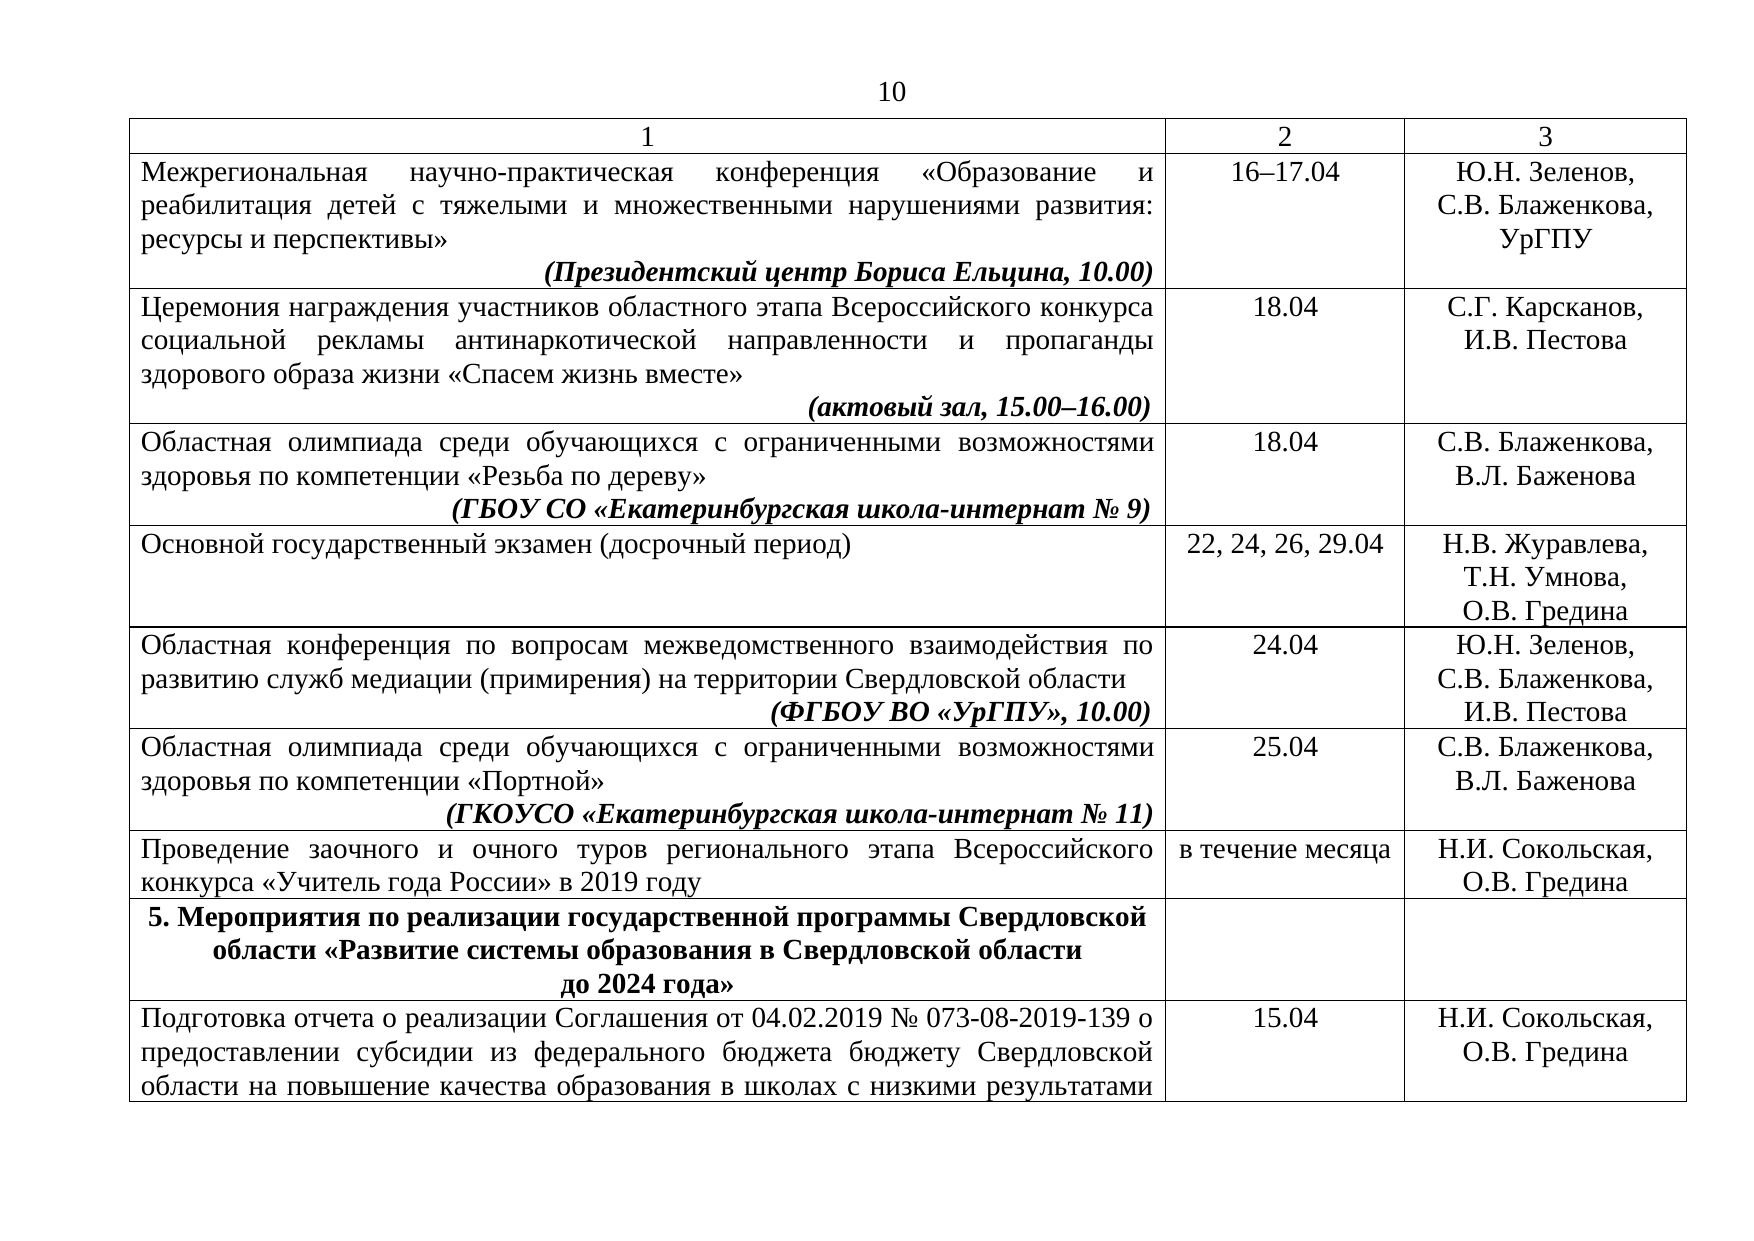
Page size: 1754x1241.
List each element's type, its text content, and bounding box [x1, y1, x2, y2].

table_cell Ю.Н. Зеленов, С.В. Блаженкова, И.В. Пестова [1405, 628, 1686, 728]
table_cell 25.04 [1166, 729, 1404, 830]
table_cell С.Г. Карсканов, И.В. Пестова [1405, 289, 1686, 423]
table_cell 22, 24, 26, 29.04 [1166, 526, 1404, 626]
table_cell Н.И. Сокольская, О.В. Гредина [1405, 1001, 1686, 1101]
table_cell 16–17.04 [1166, 154, 1404, 288]
table_cell 15.04 [1166, 1001, 1404, 1101]
table_cell 5. Мероприятия по реализации государственной программы Свердловской области «Развитие системы образования в Свердловской области до 2024 года» [130, 899, 1165, 999]
table_cell Н.В. Журавлева, Т.Н. Умнова, О.В. Гредина [1405, 526, 1686, 626]
table_cell [1166, 899, 1404, 999]
table_cell 18.04 [1166, 424, 1404, 525]
table_header 2 [1166, 119, 1404, 153]
table_cell Областная олимпиада среди обучающихся с ограниченными возможностями здоровья по компетенции «Портной» (ГКОУСО «Екатеринбургская школа-интернат № 11) [130, 729, 1165, 830]
table_cell Проведение заочного и очного туров регионального этапа Всероссийского конкурса «Учитель года России» в 2019 году [130, 831, 1165, 898]
table_cell 18.04 [1166, 289, 1404, 423]
table_header 3 [1405, 119, 1686, 153]
table_cell Основной государственный экзамен (досрочный период) [130, 526, 1165, 626]
table_cell С.В. Блаженкова, В.Л. Баженова [1405, 424, 1686, 525]
table_cell С.В. Блаженкова, В.Л. Баженова [1405, 729, 1686, 830]
table_cell Ю.Н. Зеленов, С.В. Блаженкова, УрГПУ [1405, 154, 1686, 288]
table_cell Областная конференция по вопросам межведомственного взаимодействия по развитию служб медиации (примирения) на территории Свердловской области (ФГБОУ ВО «УрГПУ», 10.00) [130, 628, 1165, 728]
table_cell Н.И. Сокольская, О.В. Гредина [1405, 831, 1686, 898]
table_header 1 [130, 119, 1165, 153]
table_cell 24.04 [1166, 628, 1404, 728]
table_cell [130, 1001, 1165, 1101]
table_cell в течение месяца [1166, 831, 1404, 898]
table_cell Межрегиональная научно-практическая конференция «Образование и реабилитация детей с тяжелыми и множественными нарушениями развития: ресурсы и перспективы» (Президентский центр Бориса Ельцина, 10.00) [130, 154, 1165, 288]
table_cell [1405, 899, 1686, 999]
table_cell Областная олимпиада среди обучающихся с ограниченными возможностями здоровья по компетенции «Резьба по дереву» (ГБОУ СО «Екатеринбургская школа-интернат № 9) [130, 424, 1165, 525]
table_cell Церемония награждения участников областного этапа Всероссийского конкурса социальной рекламы антинаркотической направленности и пропаганды здорового образа жизни «Спасем жизнь вместе» (актовый зал, 15.00–16.00) [130, 289, 1165, 423]
